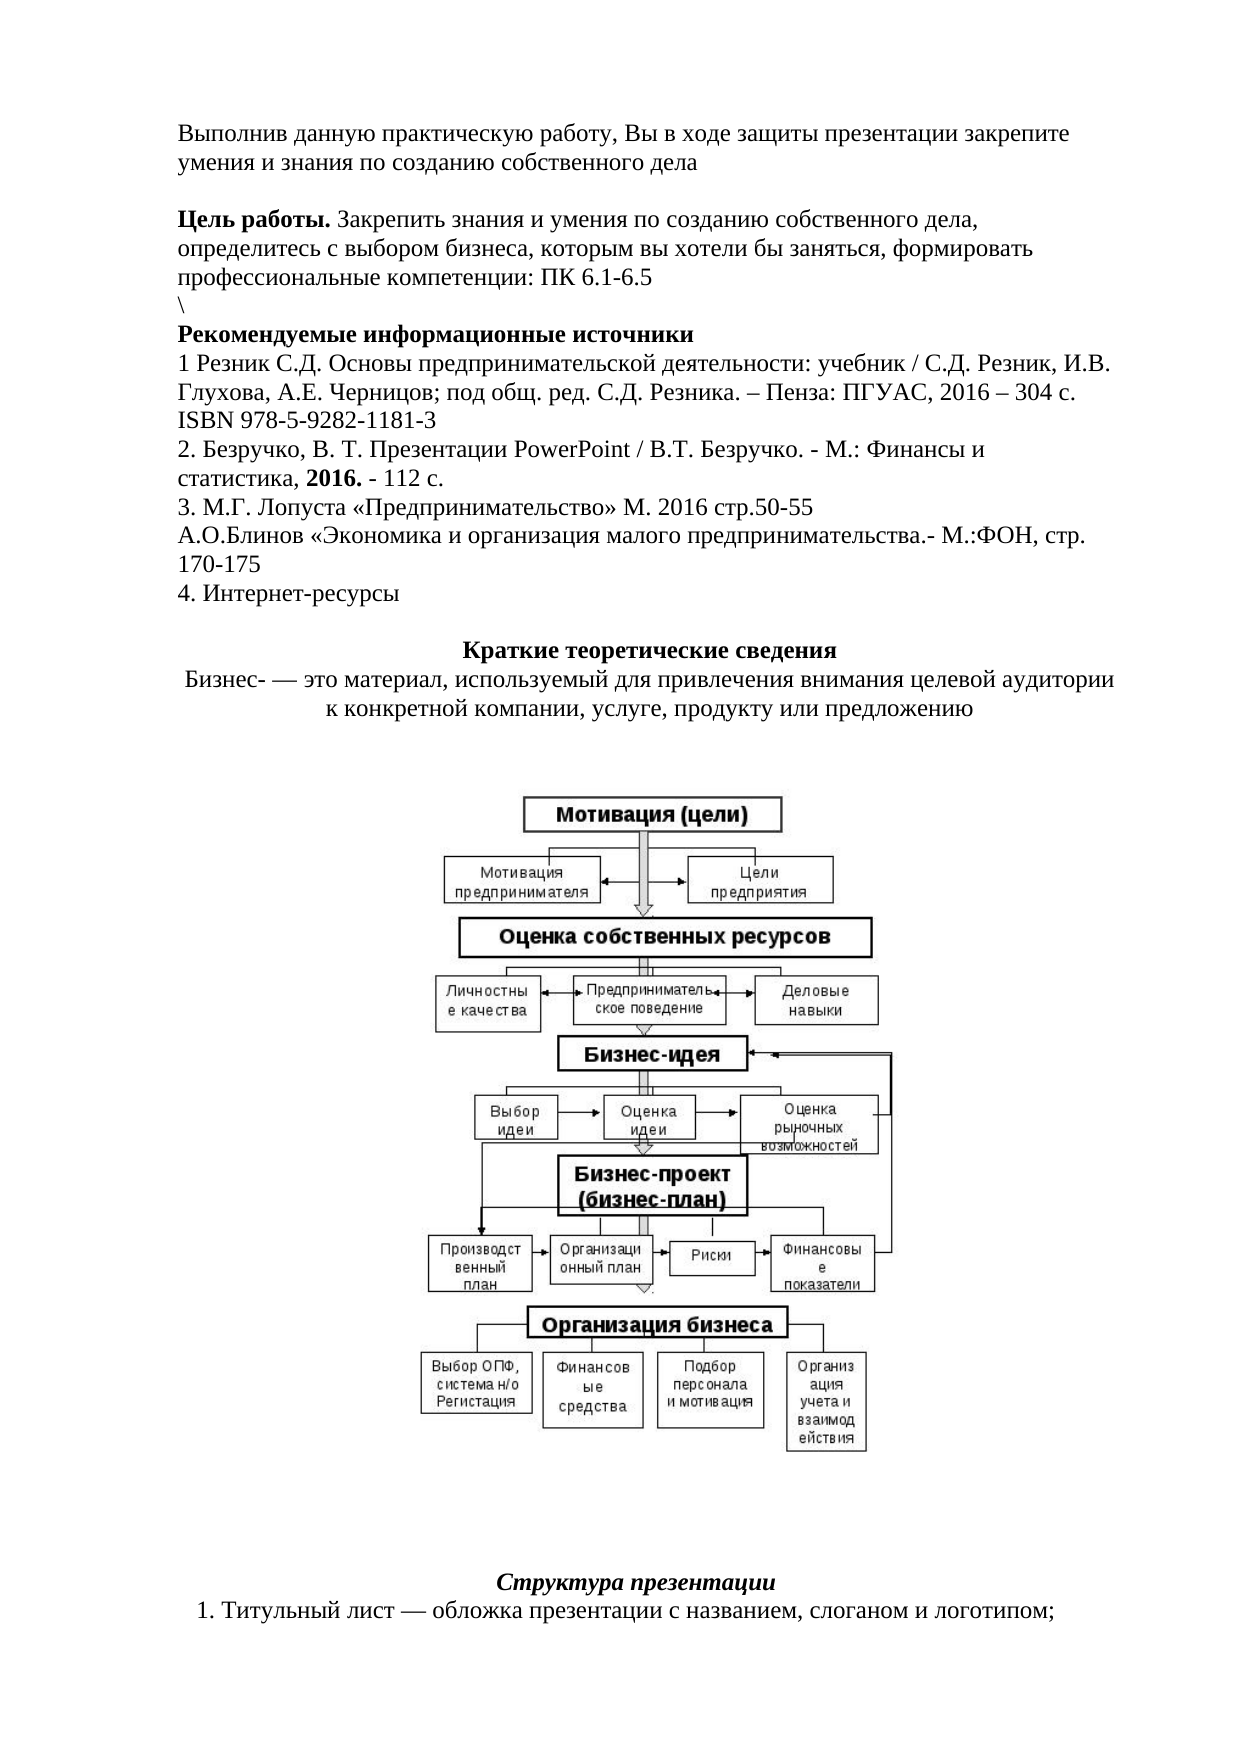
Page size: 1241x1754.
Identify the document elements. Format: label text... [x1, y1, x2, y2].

text 1. Титульный лист — обложка презентации с названием, слоганом и логотипом; [177, 1596, 1122, 1624]
text \ [177, 291, 1122, 319]
text Бизнес- — это материал, используемый для привлечения внимания целевой аудитории к конкретной компании, услуге, продукту или предложению [974, 664, 1122, 722]
text А.О.Блинов «Экономика и организация малого предпринимательства.- М.:ФОН, стр. 170-175 [177, 521, 1122, 578]
text 1 Резник С.Д. Основы предпринимательской деятельности: учебник / С.Д. Резник, И.В. Глухова, А.Е. Черницов; под общ. ред. С.Д. Резника. – Пенза: ПГУАС, 2016 – 304 с. ISBN 978-5-9282-1181-3 [177, 348, 1122, 434]
text 3. М.Г. Лопуста «Предпринимательство» М. 2016 стр.50-55 [177, 492, 1122, 521]
text Структура презентации [177, 1567, 1122, 1596]
text Выполнив данную практическую работу, Вы в ходе защиты презентации закрепите умения и знания по созданию собственного дела [177, 118, 1122, 176]
text Рекомендуемые информационные источники [177, 319, 1122, 348]
text Цель работы. Закрепить знания и умения по созданию собственного дела, определитесь с выбором бизнеса, которым вы хотели бы заняться, формировать профессиональные компетенции: ПК 6.1-6.5 [177, 204, 1122, 291]
picture [177, 750, 1152, 1481]
text Бизнес- — это материал, используемый для привлечения внимания целевой аудитории к конкретной компании, услуге, продукту или предложению [177, 664, 326, 722]
text 4. Интернет-ресурсы [177, 578, 1122, 607]
text 2. Безручко, В. Т. Презентации PowerPoint / В.Т. Безручко. - М.: Финансы и статистика, 2016. - 112 c. [444, 434, 1122, 492]
text Краткие теоретические сведения [177, 636, 1122, 664]
